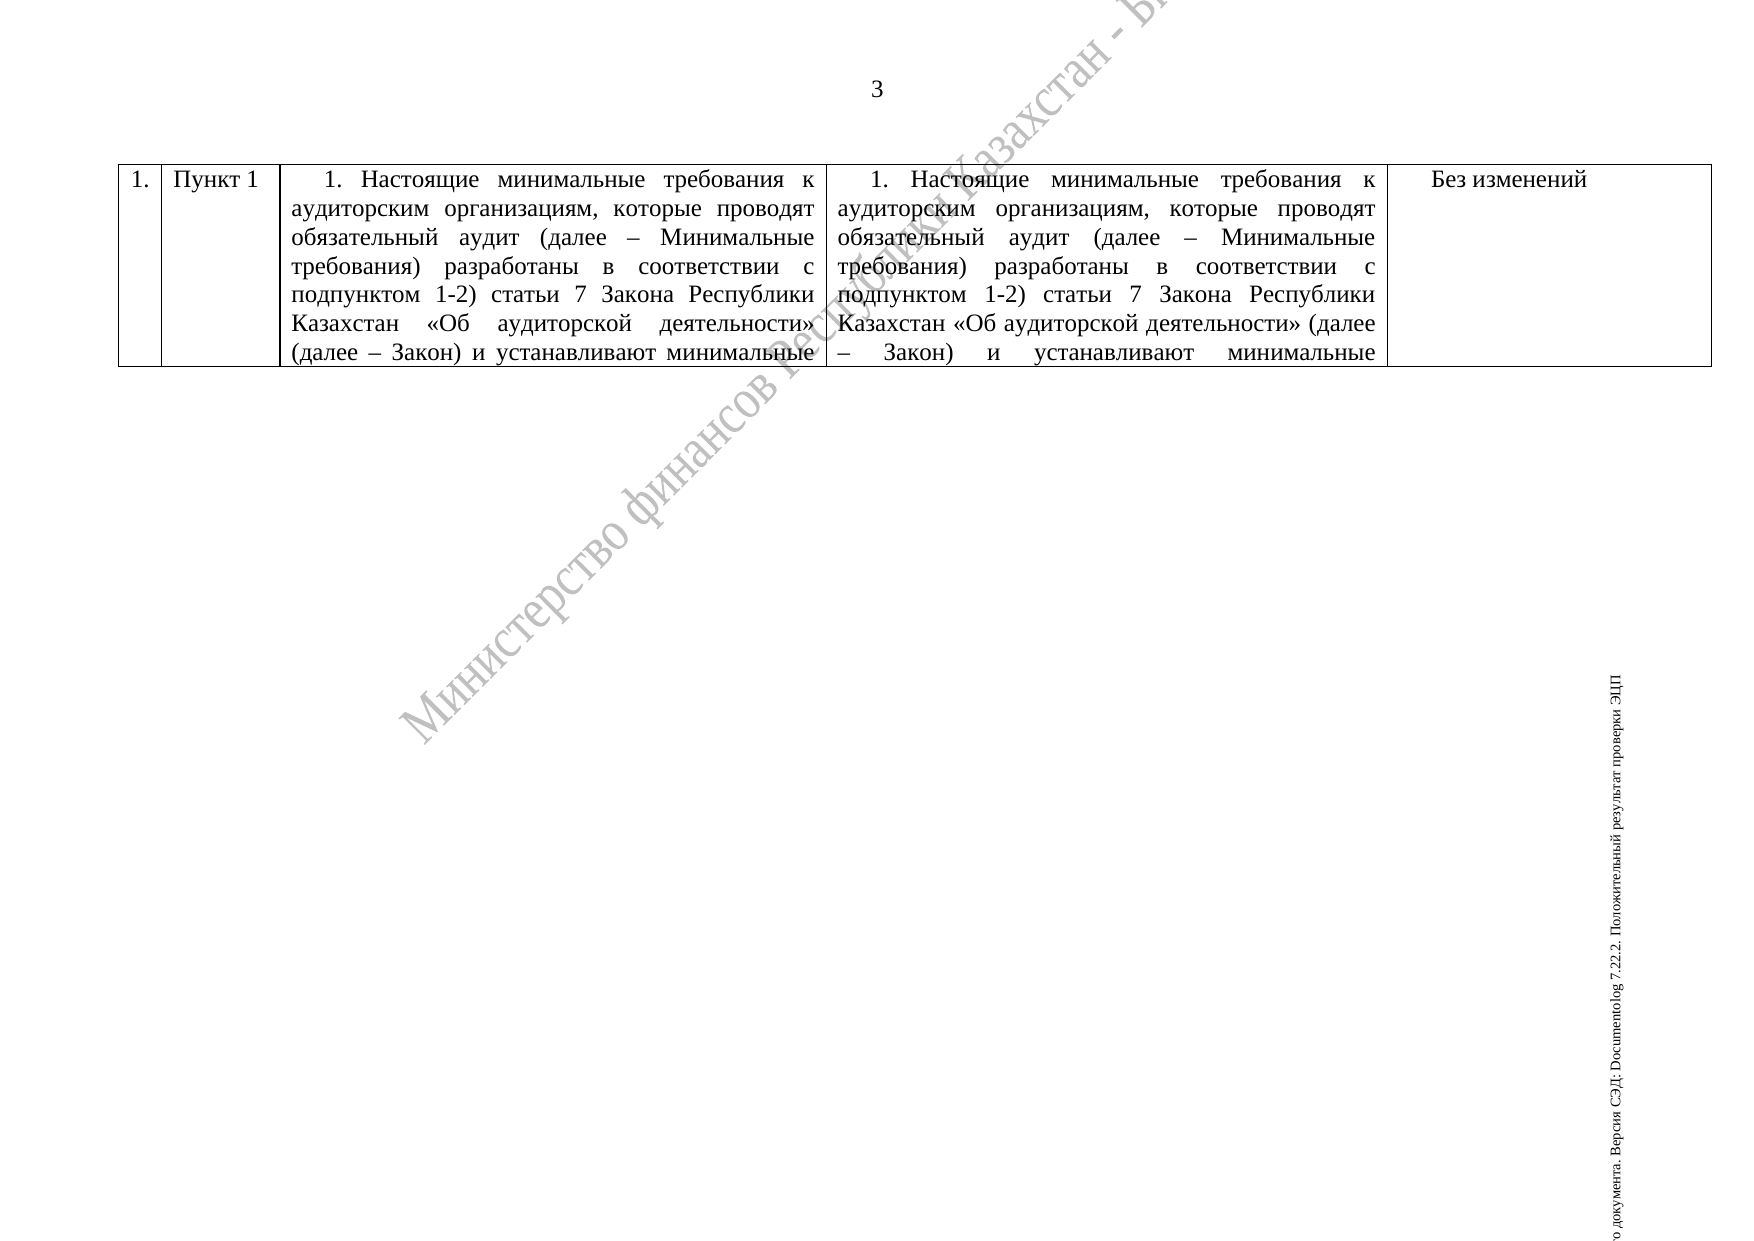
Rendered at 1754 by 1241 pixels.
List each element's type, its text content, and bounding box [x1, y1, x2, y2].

table_cell 1. Настоящие минимальные требования к аудиторским организациям, которые проводят обязательный аудит (далее – Минимальные требования) разработаны в соответствии с подпунктом 1-2) статьи 7 Закона Республики Казахстан «Об аудиторской деятельности» (далее – Закон) и устанавливают минимальные требования к аудиторским организациям, которые допускаются к проведению обязательного аудита организаций. [827, 165, 1387, 366]
table_cell 1. [119, 165, 161, 366]
table_cell Без изменений [1388, 165, 1711, 366]
table_cell 1. Настоящие минимальные требования к аудиторским организациям, которые проводят обязательный аудит (далее – Минимальные требования) разработаны в соответствии с подпунктом 1-2) статьи 7 Закона Республики Казахстан «Об аудиторской деятельности» (далее – Закон) и устанавливают минимальные требования к аудиторским организациям, которые допускаются к проведению обязательного аудита организаций. [281, 165, 826, 366]
table_cell Пункт 1 [162, 165, 279, 366]
